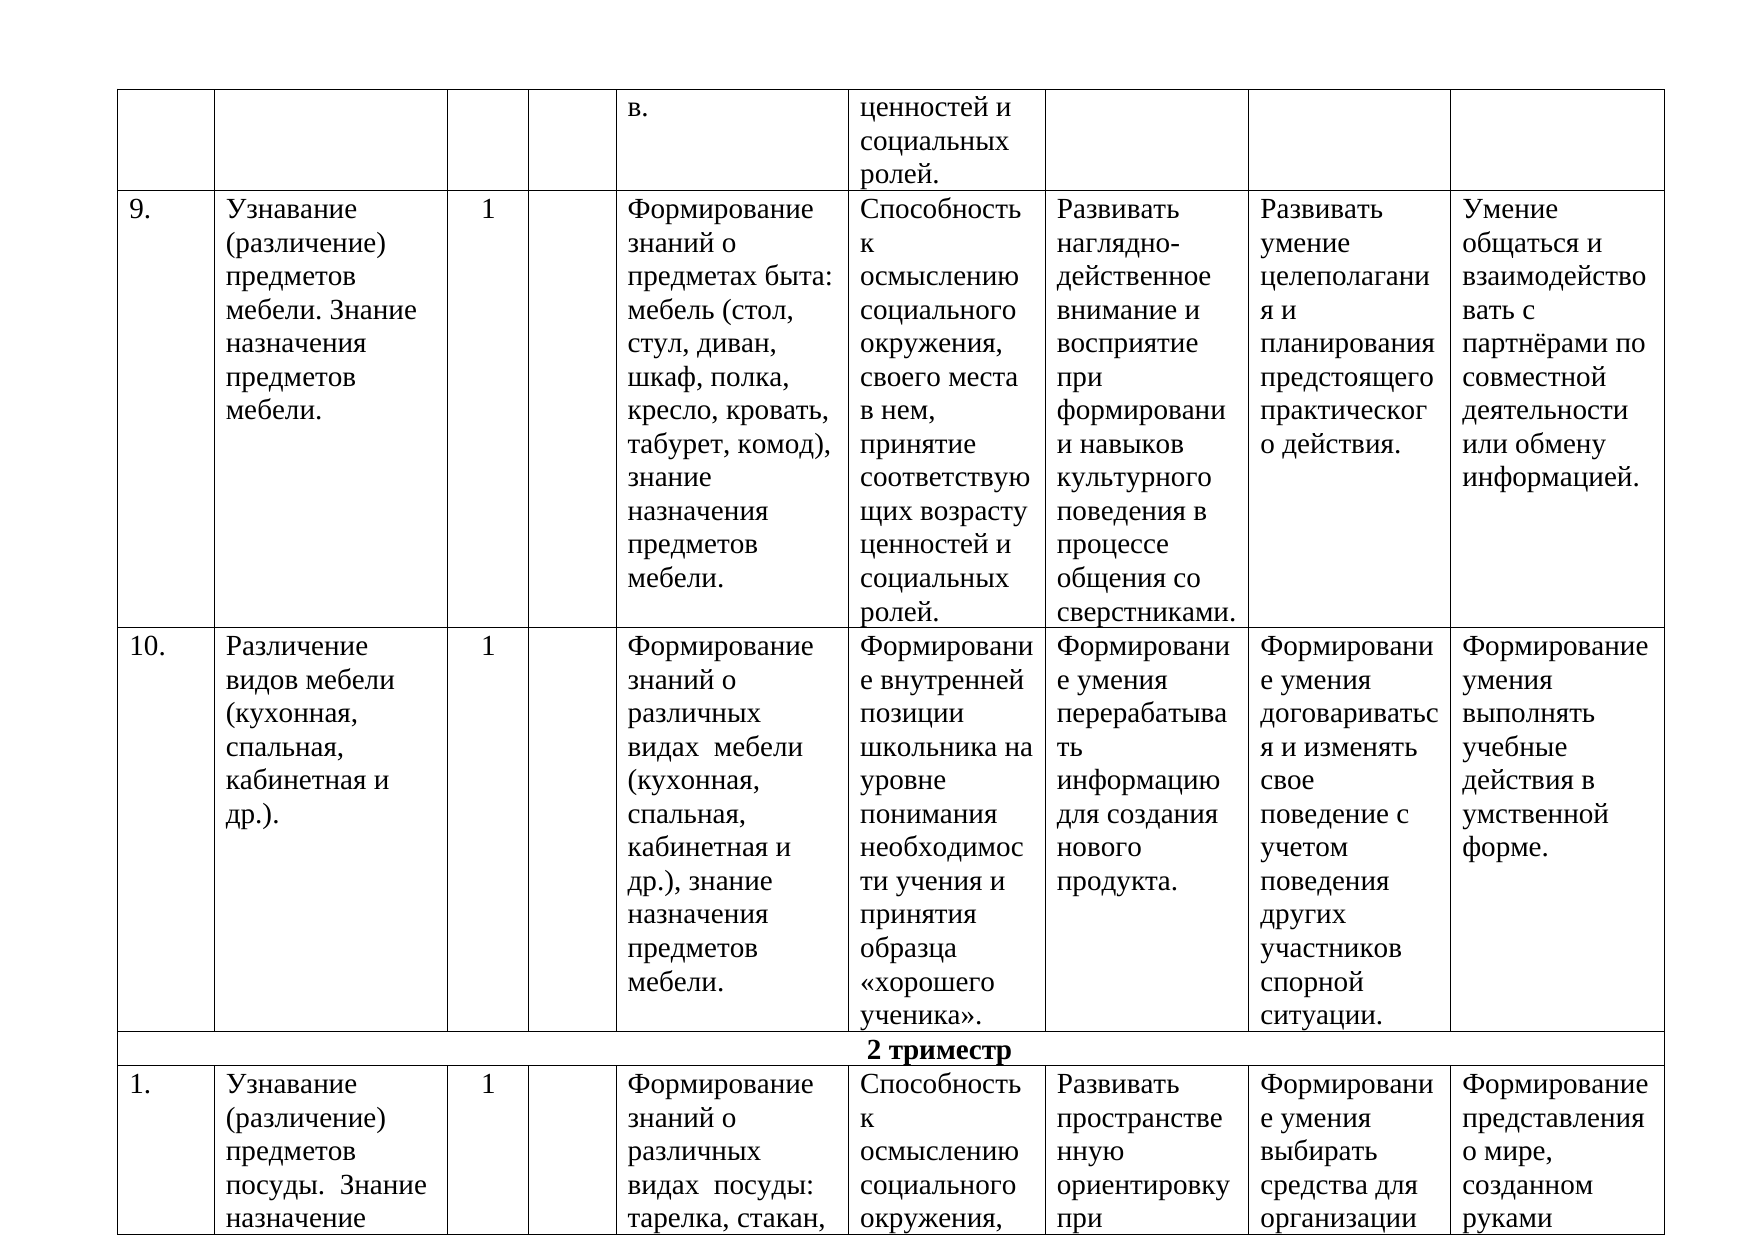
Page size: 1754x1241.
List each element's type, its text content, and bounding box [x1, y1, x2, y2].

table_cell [215, 1066, 447, 1234]
table_cell Умение общаться и взаимодействовать с партнёрами по совместной деятельности или обмену информацией. [1451, 191, 1664, 627]
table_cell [1249, 90, 1450, 190]
table_cell Формирование знаний о предметах быта: мебель (стол, стул, диван, шкаф, полка, кресло, кровать, табурет, комод), знание назначения предметов мебели. [617, 191, 848, 627]
table_cell Развивать умение целеполагания и планирования предстоящего практического действия. [1249, 191, 1450, 627]
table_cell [1451, 90, 1664, 190]
table_cell Формирование умения договариваться и изменять свое поведение с учетом поведения других участников спорной ситуации. [1249, 628, 1450, 1031]
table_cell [617, 1066, 848, 1234]
table_cell 8. [118, 90, 214, 190]
table_cell Формирование умения выполнять учебные действия в умственной форме. [1451, 628, 1664, 1031]
table_cell [529, 191, 616, 627]
table_cell 1 [448, 191, 528, 627]
table_cell 1 [448, 628, 528, 1031]
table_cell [849, 90, 1045, 190]
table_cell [1046, 90, 1248, 190]
table_cell Формирование знаний о различных видах мебели (кухонная, спальная, кабинетная и др.), знание назначения предметов мебели. [617, 628, 848, 1031]
table_cell 1 [448, 1066, 528, 1234]
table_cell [849, 1066, 1045, 1234]
table_cell 9. [118, 191, 214, 627]
table_cell Способность к осмыслению социального окружения, своего места в нем, принятие соответствующих возрасту ценностей и социальных ролей. [849, 191, 1045, 627]
table_cell 1 [448, 90, 528, 190]
table_cell [529, 1066, 616, 1234]
table_cell [529, 90, 616, 190]
table_cell 1. [118, 1066, 214, 1234]
table_cell [529, 628, 616, 1031]
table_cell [617, 90, 848, 190]
table_cell Узнавание (различение) предметов мебели. Знание назначения предметов мебели. [215, 191, 447, 627]
table_cell 2 триместр [214, 1032, 1664, 1065]
table_cell 10. [118, 628, 214, 1031]
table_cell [1249, 1066, 1450, 1234]
table_cell Формирование умения перерабатывать информацию для создания нового продукта. [1046, 628, 1248, 1031]
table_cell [215, 90, 447, 190]
table_cell Развивать наглядно-действенное внимание и восприятие при формировании навыков культурного поведения в процессе общения со сверстниками. [1046, 191, 1248, 627]
table_cell [118, 1032, 214, 1065]
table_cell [1046, 1066, 1248, 1234]
table_cell Различение видов мебели (кухонная, спальная, кабинетная и др.). [215, 628, 447, 1031]
table_cell Формирование внутренней позиции школьника на уровне понимания необходимости учения и принятия образца «хорошего ученика». [849, 628, 1045, 1031]
